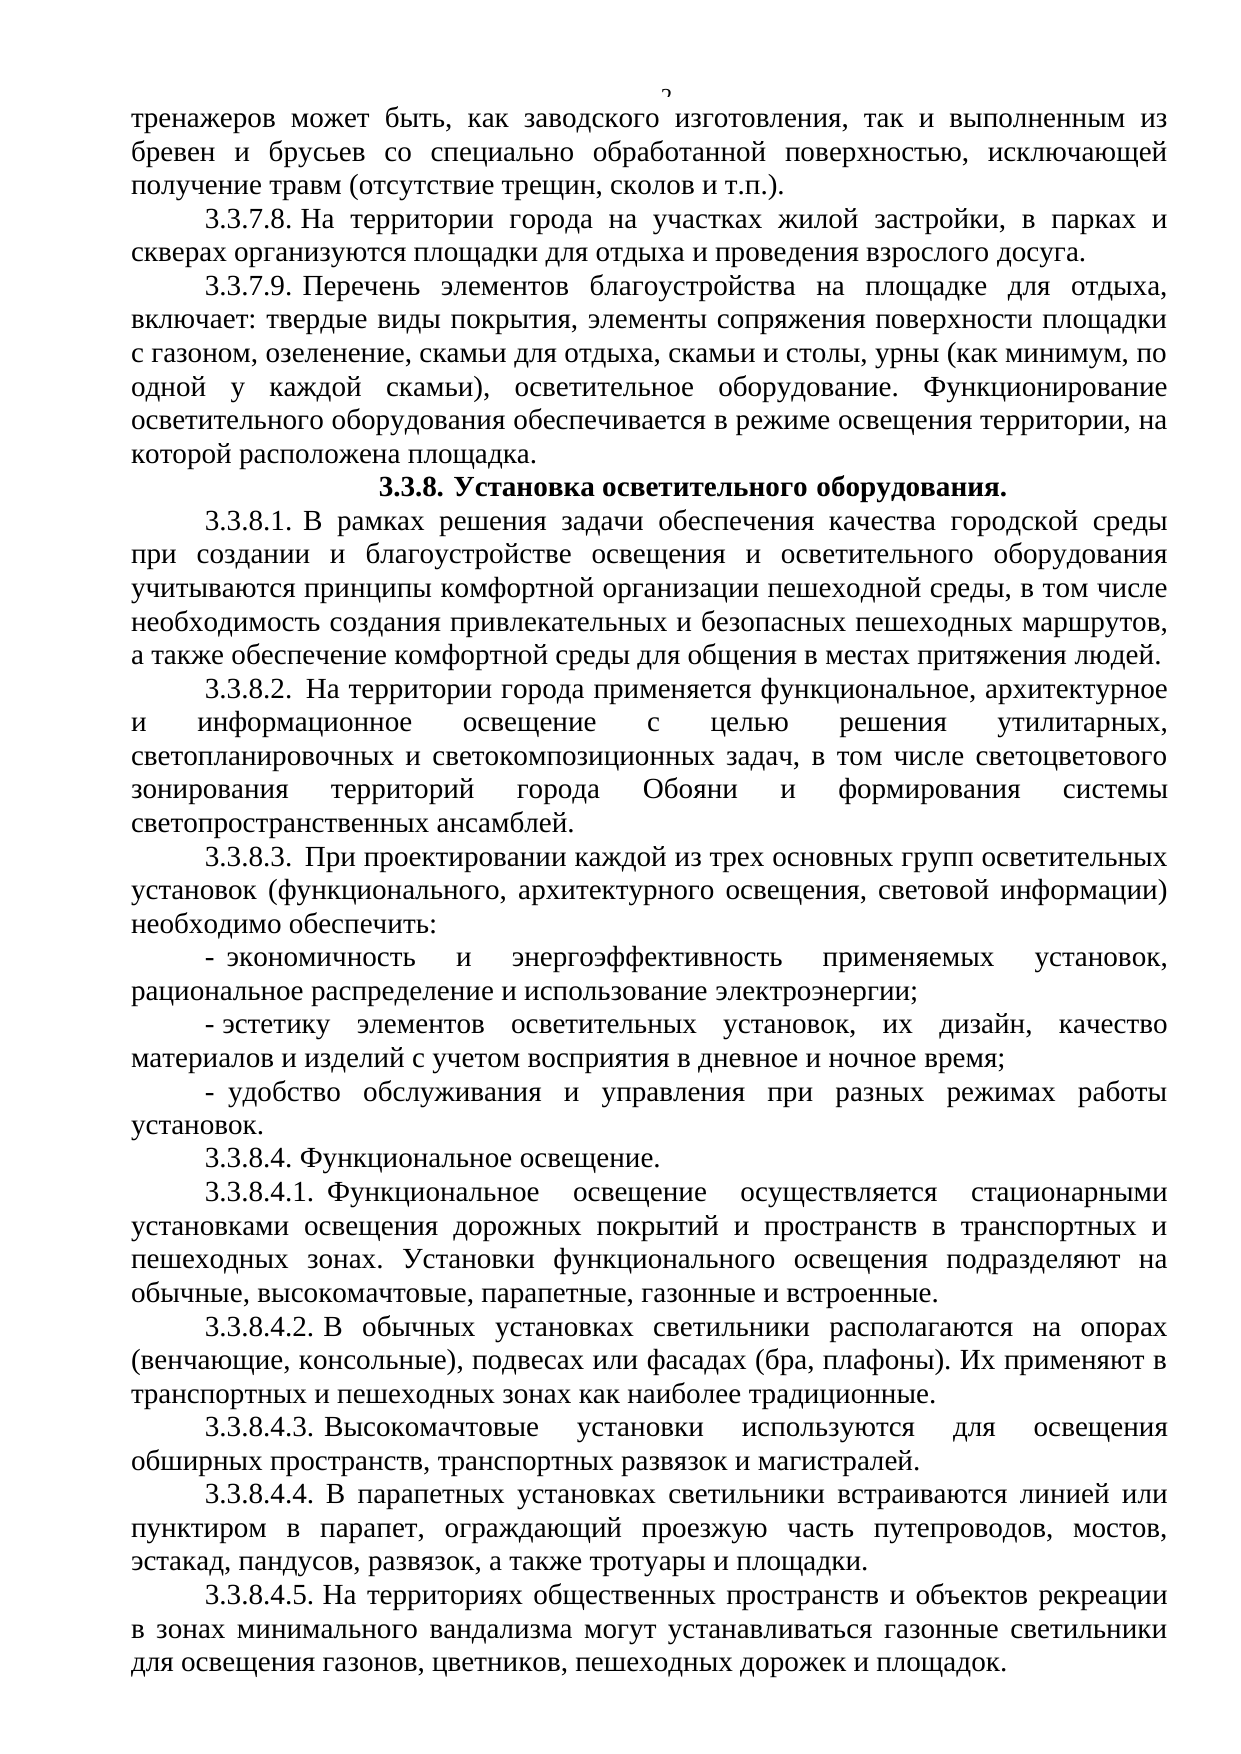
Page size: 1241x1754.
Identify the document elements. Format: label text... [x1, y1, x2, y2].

list экономичность и энергоэффективность применяемых установок, рациональное распределение и использование электроэнергии; [131, 939, 1168, 1006]
list При проектировании каждой из трех основных групп осветительных установок (функционального, архитектурного освещения, световой информации) необходимо обеспечить: [131, 839, 1168, 939]
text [131, 100, 1168, 201]
list удобство обслуживания и управления при разных режимах работы установок. [131, 1074, 1168, 1141]
list На территории города применяется функциональное, архитектурное и информационное освещение с целью решения утилитарных, светопланировочных и светокомпозиционных задач, в том числе светоцветового зонирования территорий города Обояни и формирования системы светопространственных ансамблей. [131, 671, 1168, 839]
list Функциональное освещение. [204, 1141, 1181, 1174]
list Перечень элементов благоустройства на площадке для отдыха, включает: твердые виды покрытия, элементы сопряжения поверхности площадки с газоном, озеленение, скамьи для отдыха, скамьи и столы, урны (как минимум, по одной у каждой скамьи), осветительное оборудование. Функционирование осветительного оборудования обеспечивается в режиме освещения территории, на которой расположена площадка. [131, 268, 1168, 469]
list эстетику элементов осветительных установок, их дизайн, качество материалов и изделий с учетом восприятия в дневное и ночное время; [131, 1006, 1168, 1073]
list В обычных установках светильники располагаются на опорах (венчающие, консольные), подвесах или фасадах (бра, плафоны). Их применяют в транспортных и пешеходных зонах как наиболее традиционные. [131, 1309, 1168, 1409]
list Функциональное освещение осуществляется стационарными установками освещения дорожных покрытий и пространств в транспортных и пешеходных зонах. Установки функционального освещения подразделяют на обычные, высокомачтовые, парапетные, газонные и встроенные. [131, 1174, 1168, 1309]
list В парапетных установках светильники встраиваются линией или пунктиром в парапет, ограждающий проезжую часть путепроводов, мостов, эстакад, пандусов, развязок, а также тротуары и площадки. [131, 1476, 1168, 1577]
list На территориях общественных пространств и объектов рекреации в зонах минимального вандализма могут устанавливаться газонные светильники для освещения газонов, цветников, пешеходных дорожек и площадок. [131, 1577, 1168, 1678]
list Высокомачтовые установки используются для освещения обширных пространств, транспортных развязок и магистралей. [131, 1409, 1168, 1476]
list На территории города на участках жилой застройки, в парках и скверах организуются площадки для отдыха и проведения взрослого досуга. [131, 201, 1168, 268]
subtitle Установка осветительного оборудования. [204, 470, 1181, 503]
list В рамках решения задачи обеспечения качества городской среды при создании и благоустройстве освещения и осветительного оборудования учитываются принципы комфортной организации пешеходной среды, в том числе необходимость создания привлекательных и безопасных пешеходных маршрутов, а также обеспечение комфортной среды для общения в местах притяжения людей. [131, 503, 1168, 671]
